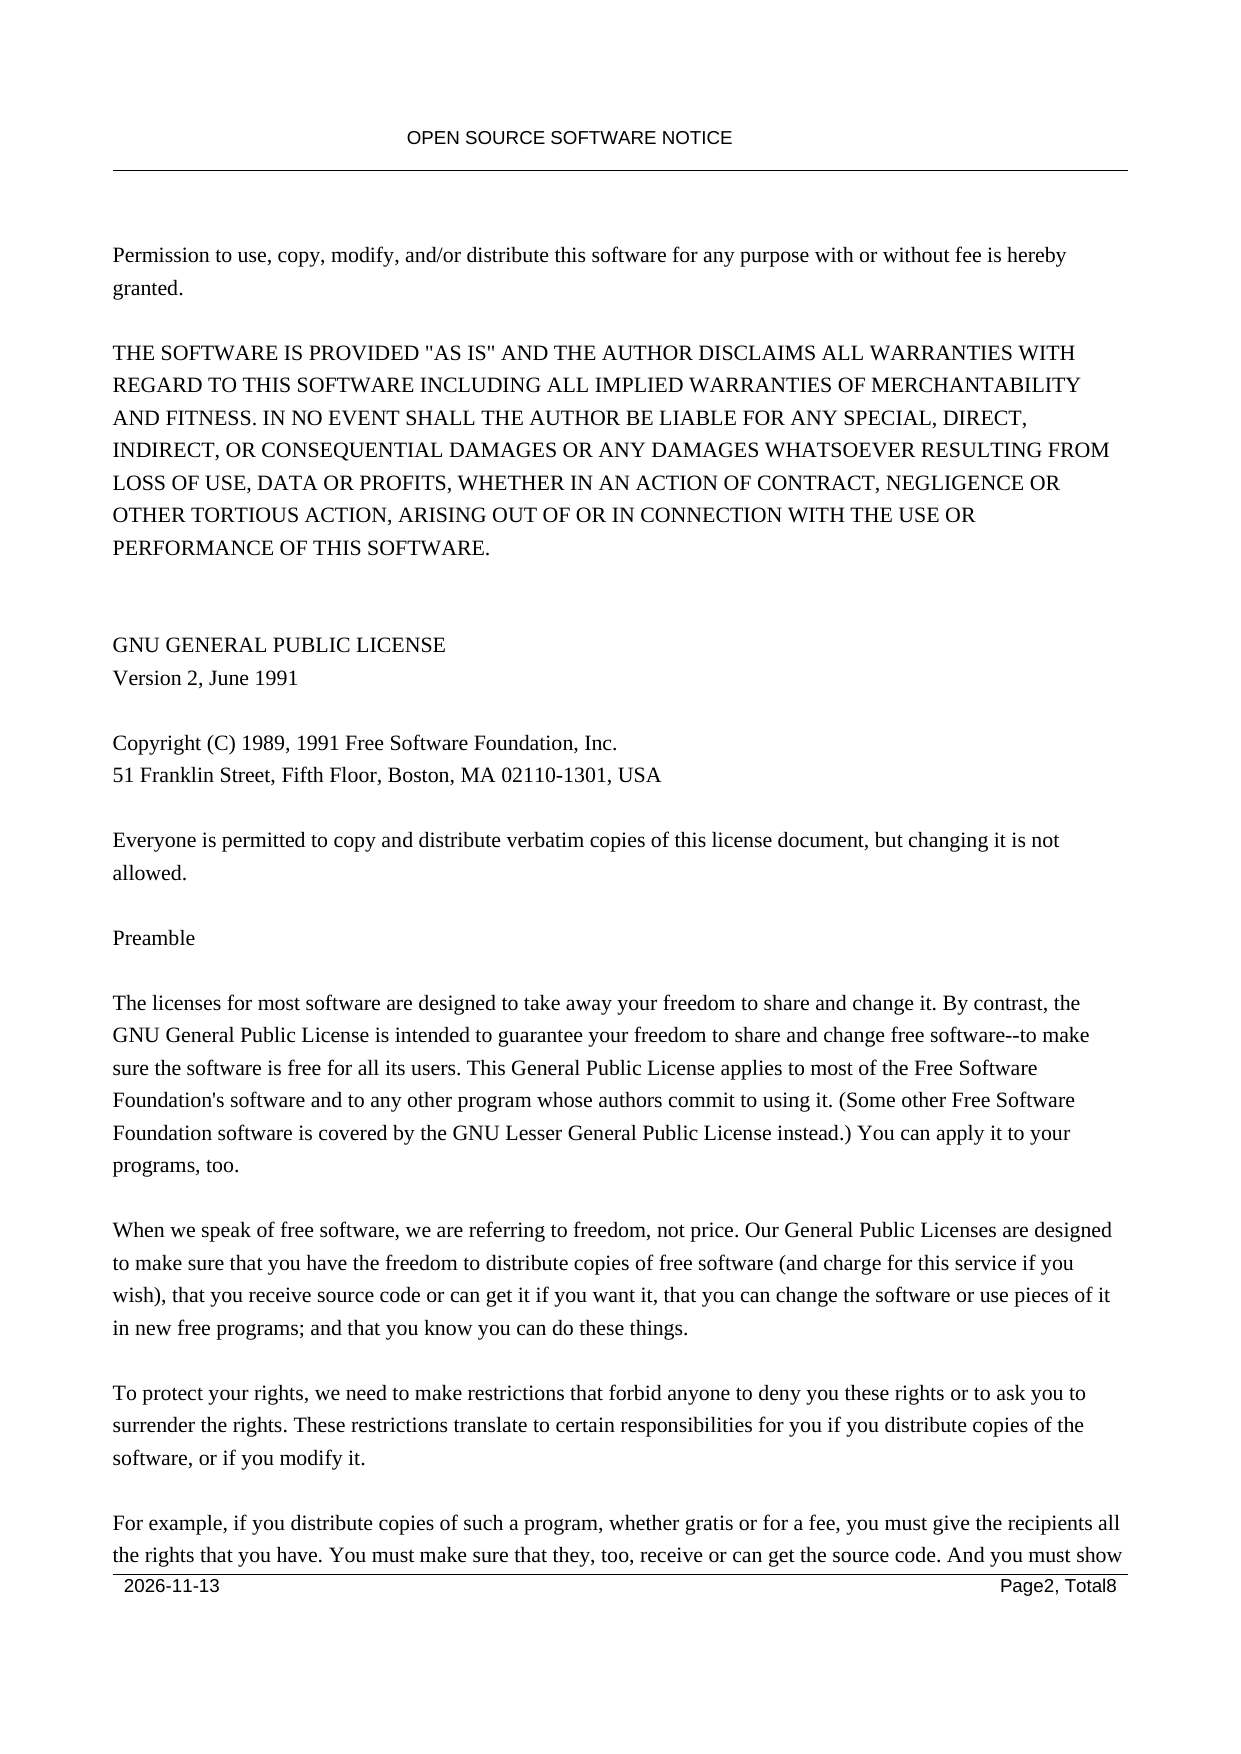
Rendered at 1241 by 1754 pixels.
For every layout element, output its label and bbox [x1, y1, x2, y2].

text [112, 206, 1128, 1571]
